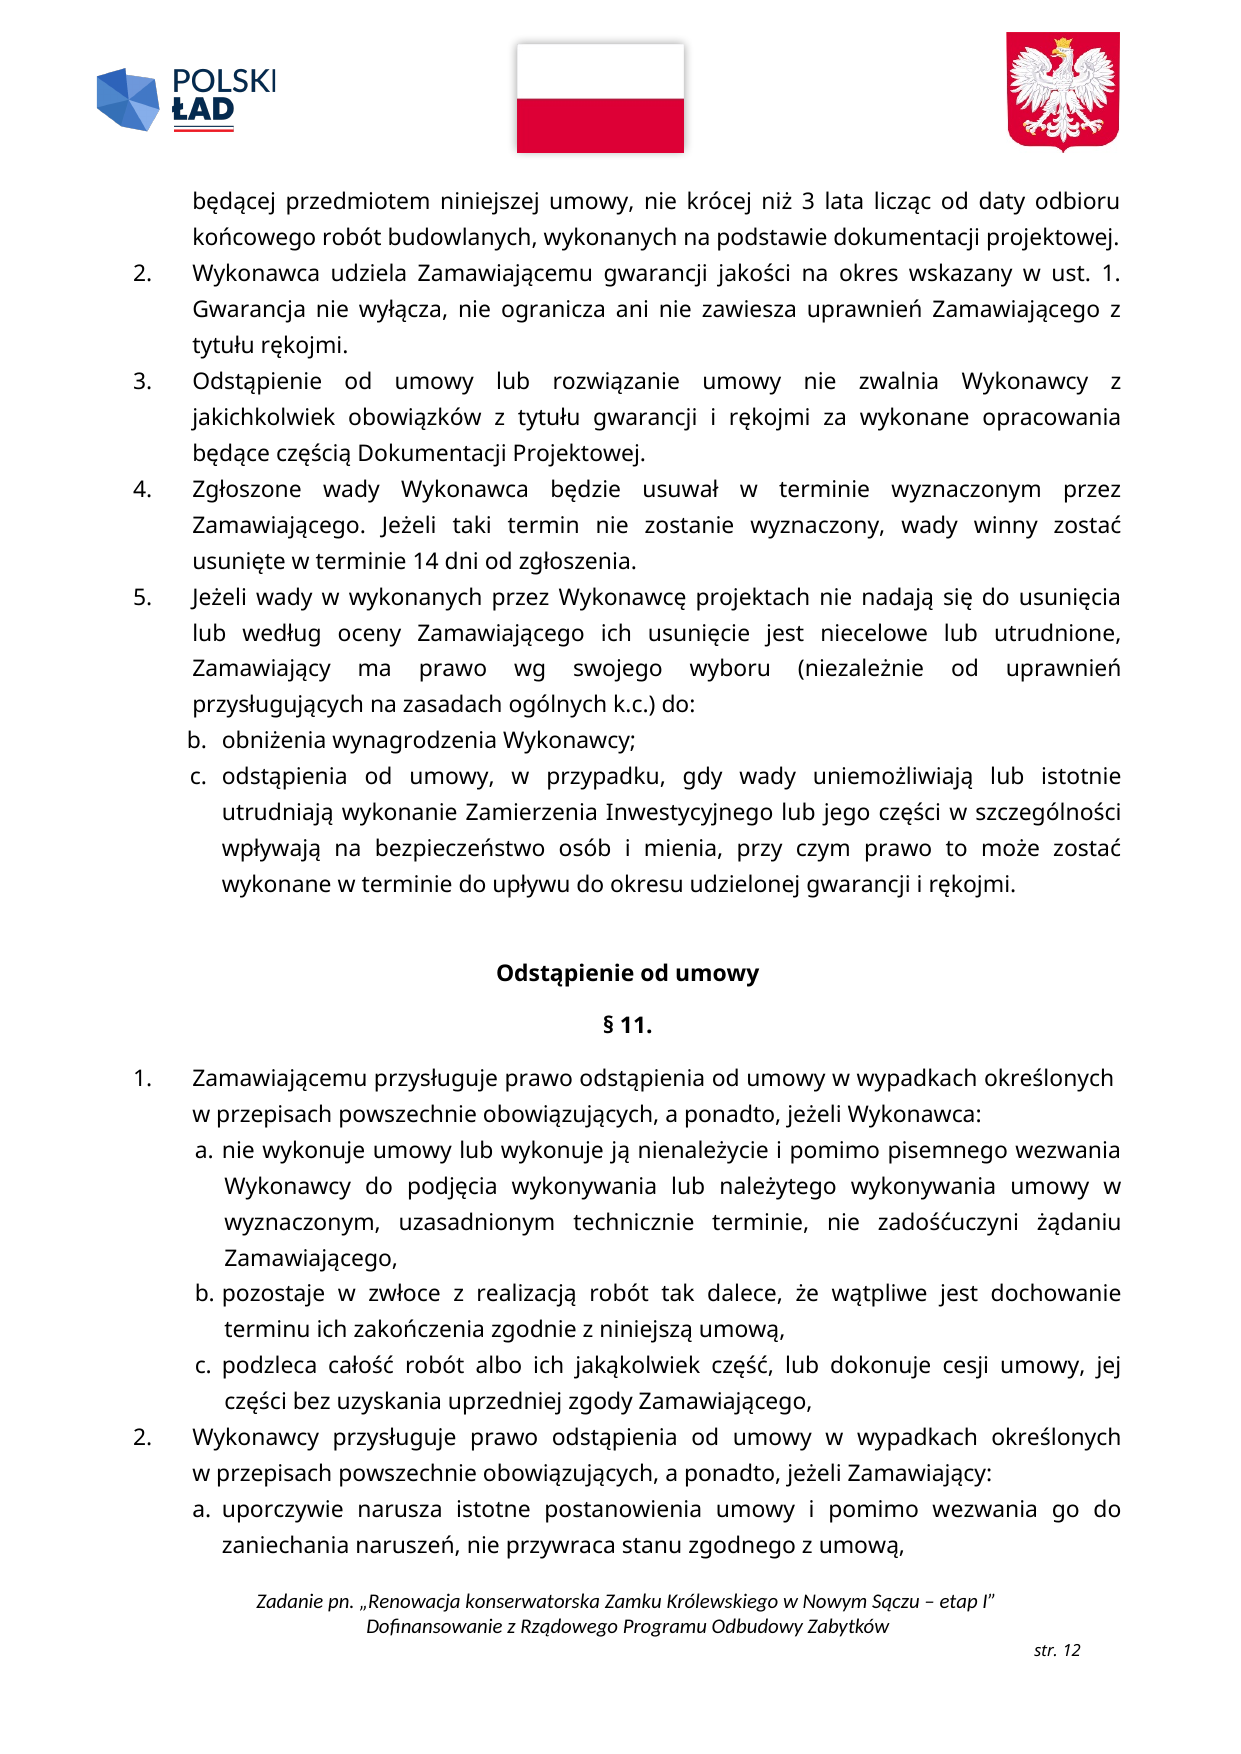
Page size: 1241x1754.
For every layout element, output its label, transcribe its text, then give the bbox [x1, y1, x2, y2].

list Zamawiającemu przysługuje prawo odstąpienia od umowy w wypadkach określonych w przepisach powszechnie obowiązujących, a ponadto, jeżeli Wykonawca: [133, 1062, 1122, 1129]
list Zgłoszone wady Wykonawca będzie usuwał w terminie wyznaczonym przez Zamawiającego. Jeżeli taki termin nie zostanie wyznaczony, wady winny zostać usunięte w terminie 14 dni od zgłoszenia. [133, 473, 1122, 576]
list Odstąpienie od umowy lub rozwiązanie umowy nie zwalnia Wykonawcy z jakichkolwiek obowiązków z tytułu gwarancji i rękojmi za wykonane opracowania będące częścią Dokumentacji Projektowej. [133, 365, 1122, 468]
text § 11. [133, 1009, 1122, 1040]
list nie wykonuje umowy lub wykonuje ją nienależycie i pomimo pisemnego wezwania Wykonawcy do podjęcia wykonywania lub należytego wykonywania umowy w wyznaczonym, uzasadnionym technicznie terminie, nie zadośćuczyni żądaniu Zamawiającego, [194, 1134, 1122, 1273]
text Odstąpienie od umowy [133, 957, 1122, 988]
picture [1006, 32, 1120, 153]
picture [517, 44, 684, 153]
list Wykonawcy przysługuje prawo odstąpienia od umowy w wypadkach określonych w przepisach powszechnie obowiązujących, a ponadto, jeżeli Zamawiający: [133, 1421, 1122, 1488]
list Wykonawca udziela Zamawiającemu gwarancji jakości na okres wskazany w ust. 1. Gwarancja nie wyłącza, nie ogranicza ani nie zawiesza uprawnień Zamawiającego z tytułu rękojmi. [133, 257, 1122, 360]
list uporczywie narusza istotne postanowienia umowy i pomimo wezwania go do zaniechania naruszeń, nie przywraca stanu zgodnego z umową, [192, 1493, 1122, 1560]
list obniżenia wynagrodzenia Wykonawcy; [207, 724, 1122, 756]
list odstąpienia od umowy, w przypadku, gdy wady uniemożliwiają lub istotnie utrudniają wykonanie Zamierzenia Inwestycyjnego lub jego części w szczególności wpływają na bezpieczeństwo osób i mienia, przy czym prawo to może zostać wykonane w terminie do upływu do okresu udzielonej gwarancji i rękojmi. [207, 760, 1122, 899]
list Jeżeli wady w wykonanych przez Wykonawcę projektach nie nadają się do usunięcia lub według oceny Zamawiającego ich usunięcie jest niecelowe lub utrudnione, Zamawiający ma prawo wg swojego wyboru (niezależnie od uprawnień przysługujących na zasadach ogólnych k.c.) do: [133, 581, 1122, 719]
picture [96, 68, 275, 132]
list pozostaje w zwłoce z realizacją robót tak dalece, że wątpliwe jest dochowanie terminu ich zakończenia zgodnie z niniejszą umową, [194, 1277, 1122, 1344]
list podzleca całość robót albo ich jakąkolwiek część, lub dokonuje cesji umowy, jej części bez uzyskania uprzedniej zgody Zamawiającego, [194, 1349, 1122, 1416]
